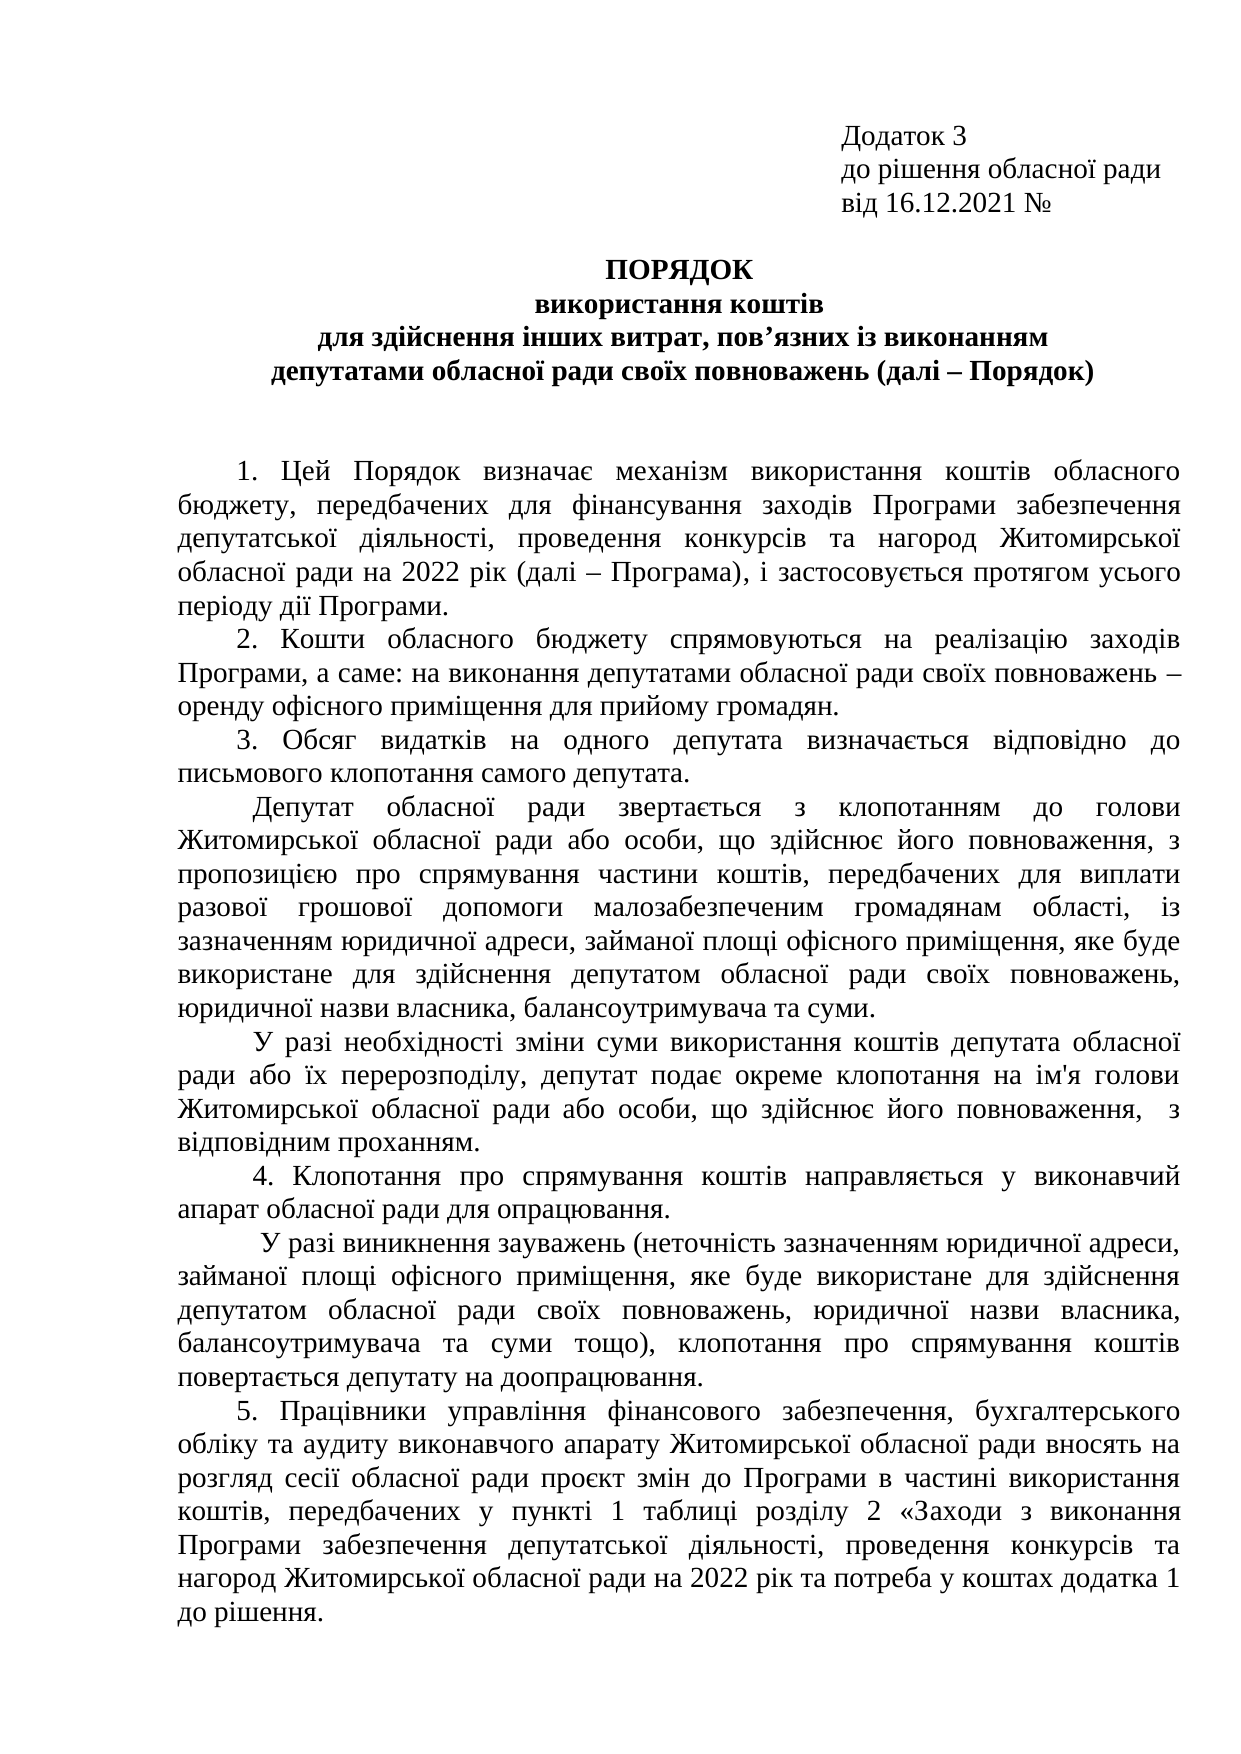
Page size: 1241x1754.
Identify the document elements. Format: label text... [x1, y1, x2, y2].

text 2. Кошти обласного бюджету спрямовуються на реалізацію заходів Програми, а саме: на виконання депутатами обласної ради своїх повноважень – оренду офісного приміщення для прийому громадян. [177, 621, 1181, 722]
text Додаток 3 [841, 118, 1158, 152]
text ПОРЯДОК [177, 252, 1181, 286]
text 3. Обсяг видатків на одного депутата визначається відповідно до письмового клопотання самого депутата. [177, 722, 1181, 789]
text використання коштів [177, 286, 1181, 319]
text депутатами обласної ради своїх повноважень (далі – Порядок) [177, 353, 1181, 386]
text 5. Працівники управління фінансового забезпечення, бухгалтерського обліку та аудиту виконавчого апарату Житомирської обласної ради вносять на розгляд сесії обласної ради проєкт змін до Програми в частині використання коштів, передбачених у пункті 1 таблиці розділу 2 «Заходи з виконання Програми забезпечення депутатської діяльності, проведення конкурсів та нагород Житомирської обласної ради на 2022 рік та потреба у коштах додатка 1 до рішення. [177, 1393, 1181, 1627]
text до рішення обласної ради від 16.12.2021 № [841, 152, 1181, 219]
text Депутат обласної ради звертається з клопотанням до голови Житомирської обласної ради або особи, що здійснює його повноваження, з пропозицією про спрямування частини коштів, передбачених для виплати разової грошової допомоги малозабезпеченим громадянам області, із зазначенням юридичної адреси, займаної площі офісного приміщення, яке буде використане для здійснення депутатом обласної ради своїх повноважень, юридичної назви власника, балансоутримувача та суми. [177, 789, 1181, 1024]
text У разі необхідності зміни суми використання коштів депутата обласної ради або їх перерозподілу, депутат подає окреме клопотання на ім'я голови Житомирської обласної ради або особи, що здійснює його повноваження, з відповідним проханням. [177, 1024, 1181, 1158]
text 1. Цей Порядок визначає механізм використання коштів обласного бюджету, передбачених для фінансування заходів Програми забезпечення депутатської діяльності, проведення конкурсів та нагород Житомирської обласної ради на 2022 рік (далі – Програма), і застосовується протягом усього періоду дії Програми. [177, 453, 1181, 621]
text для здійснення інших витрат, пов’язних із виконанням [177, 319, 1181, 353]
text У разі виникнення зауважень (неточність зазначенням юридичної адреси, займаної площі офісного приміщення, яке буде використане для здійснення депутатом обласної ради своїх повноважень, юридичної назви власника, балансоутримувача та суми тощо), клопотання про спрямування коштів повертається депутату на доопрацювання. [177, 1225, 1181, 1393]
text 4. Клопотання про спрямування коштів направляється у виконавчий апарат обласної ради для опрацювання. [177, 1158, 1181, 1225]
